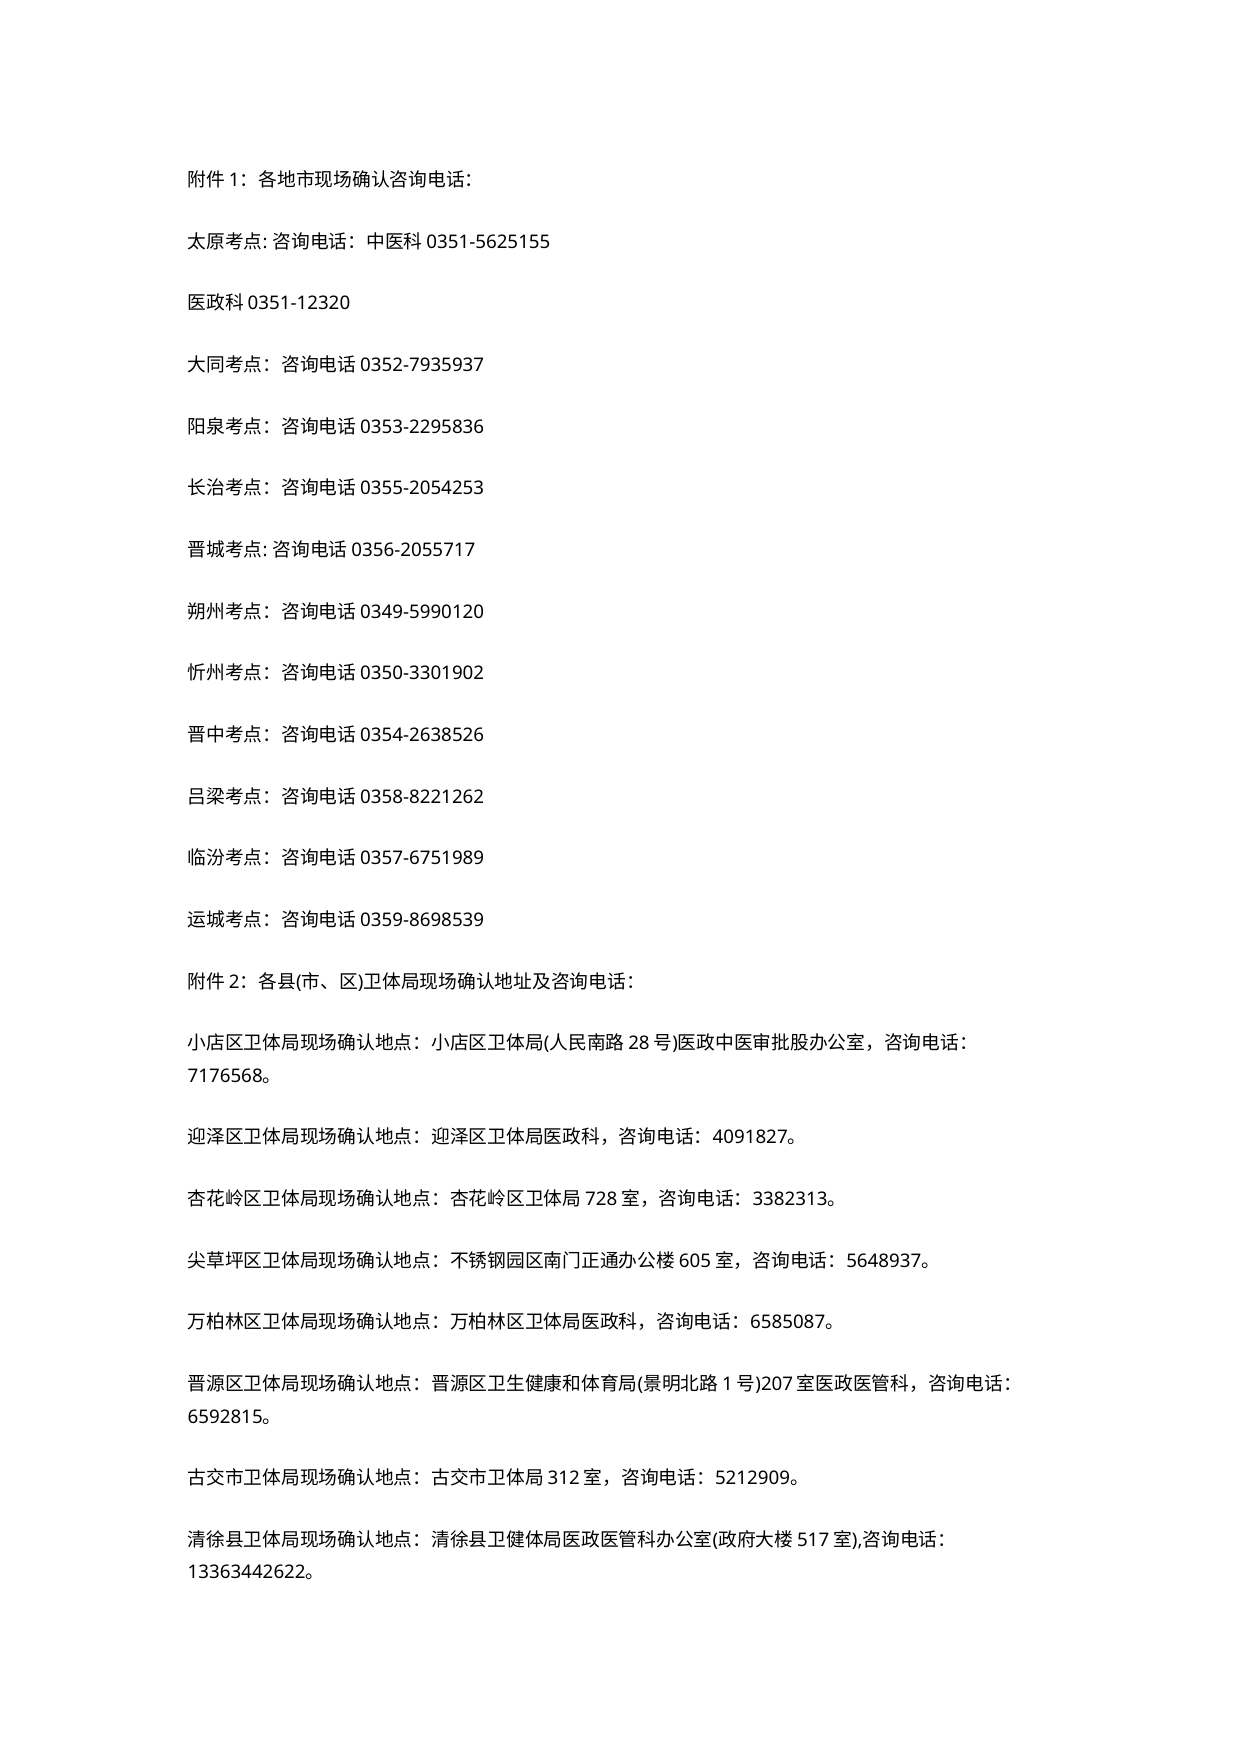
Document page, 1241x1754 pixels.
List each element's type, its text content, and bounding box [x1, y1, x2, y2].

text 医政科0351-12320 [187, 285, 1053, 318]
text 杏花岭区卫体局现场确认地点：杏花岭区卫体局728室，咨询电话：3382313。 [187, 1181, 1053, 1214]
text 晋中考点：咨询电话0354-2638526 [187, 717, 1053, 749]
text 朔州考点：咨询电话0349-5990120 [187, 594, 1053, 626]
text 古交市卫体局现场确认地点：古交市卫体局312室，咨询电话：5212909。 [187, 1460, 1053, 1493]
text 清徐县卫体局现场确认地点：清徐县卫健体局医政医管科办公室(政府大楼517室),咨询电话：13363442622。 [187, 1522, 1053, 1587]
text 附件1：各地市现场确认咨询电话： [187, 162, 1053, 194]
text 晋源区卫体局现场确认地点：晋源区卫生健康和体育局(景明北路1号)207室医政医管科，咨询电话：6592815。 [187, 1366, 1053, 1431]
text 长治考点：咨询电话0355-2054253 [187, 470, 1053, 503]
text 阳泉考点：咨询电话0353-2295836 [187, 409, 1053, 441]
text 大同考点：咨询电话0352-7935937 [187, 347, 1053, 379]
text 万柏林区卫体局现场确认地点：万柏林区卫体局医政科，咨询电话：6585087。 [187, 1304, 1053, 1337]
text 迎泽区卫体局现场确认地点：迎泽区卫体局医政科，咨询电话：4091827。 [187, 1119, 1053, 1152]
text 临汾考点：咨询电话0357-6751989 [187, 840, 1053, 873]
text 附件2：各县(市、区)卫体局现场确认地址及咨询电话： [187, 964, 1053, 996]
text 晋城考点: 咨询电话0356-2055717 [187, 532, 1053, 564]
text 太原考点: 咨询电话：中医科0351-5625155 [187, 224, 1053, 256]
text 忻州考点：咨询电话0350-3301902 [187, 655, 1053, 688]
text 运城考点：咨询电话0359-8698539 [187, 902, 1053, 934]
text 吕梁考点：咨询电话0358-8221262 [187, 779, 1053, 811]
text 尖草坪区卫体局现场确认地点：不锈钢园区南门正通办公楼605室，咨询电话：5648937。 [187, 1243, 1053, 1275]
text 小店区卫体局现场确认地点：小店区卫体局(人民南路28号)医政中医审批股办公室，咨询电话：7176568。 [187, 1025, 1053, 1090]
